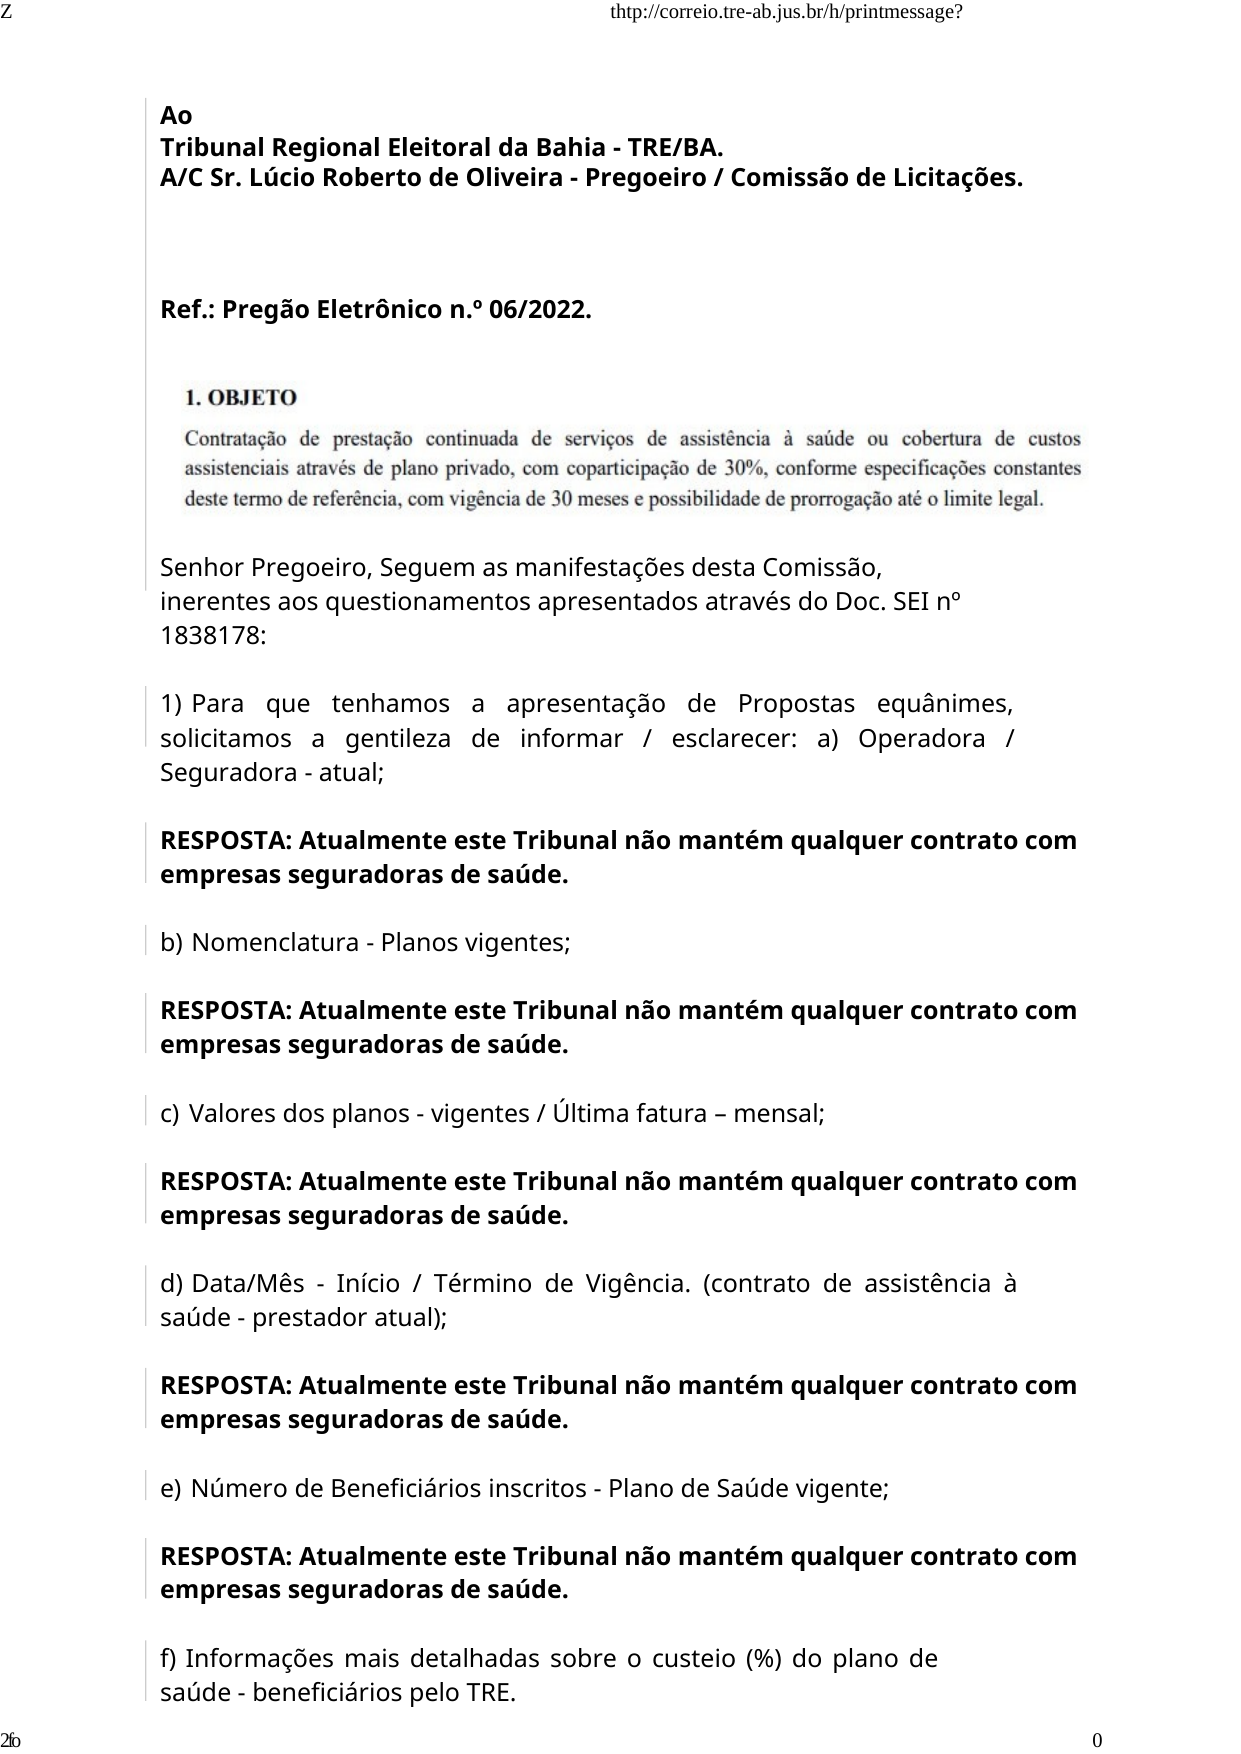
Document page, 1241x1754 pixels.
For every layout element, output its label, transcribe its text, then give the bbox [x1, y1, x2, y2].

text Tribunal Regional Eleitoral da Bahia - TRE/BA. [160, 132, 1155, 162]
picture [181, 380, 1090, 517]
subtitle A/C Sr. Lúcio Roberto de Oliveira - Pregoeiro / Comissão de Licitações. [160, 162, 1155, 192]
subtitle RESPOSTA: Atualmente este Tribunal não mantém qualquer contrato com empresas seguradoras de saúde. [160, 1538, 1086, 1606]
subtitle Ao [160, 98, 1155, 132]
subtitle RESPOSTA: Atualmente este Tribunal não mantém qualquer contrato com empresas seguradoras de saúde. [160, 823, 1086, 891]
list Informações mais detalhadas sobre o custeio (%) do plano de saúde - beneficiários pelo TRE. [160, 1641, 939, 1709]
list Para que tenhamos a apresentação de Propostas equânimes, solicitamos a gentileza de informar / esclarecer: a) Operadora / Seguradora - atual; [160, 686, 1014, 788]
subtitle RESPOSTA: Atualmente este Tribunal não mantém qualquer contrato com empresas seguradoras de saúde. [160, 1163, 1086, 1231]
list Data/Mês - Início / Término de Vigência. (contrato de assistência à saúde - prestador atual); [160, 1266, 1019, 1334]
list Valores dos planos - vigentes / Última fatura – mensal; [160, 1095, 1155, 1129]
list Número de Beneficiários inscritos - Plano de Saúde vigente; [160, 1470, 1155, 1504]
subtitle RESPOSTA: Atualmente este Tribunal não mantém qualquer contrato com empresas seguradoras de saúde. [160, 1368, 1086, 1436]
text Senhor Pregoeiro, Seguem as manifestações desta Comissão, inerentes aos questionamentos apresentados através do Doc. SEI nº 1838178: [160, 550, 995, 652]
list Nomenclatura - Planos vigentes; [160, 925, 1155, 959]
subtitle RESPOSTA: Atualmente este Tribunal não mantém qualquer contrato com empresas seguradoras de saúde. [160, 993, 1086, 1061]
text Ref.: Pregão Eletrônico n.º 06/2022. [160, 292, 1155, 326]
